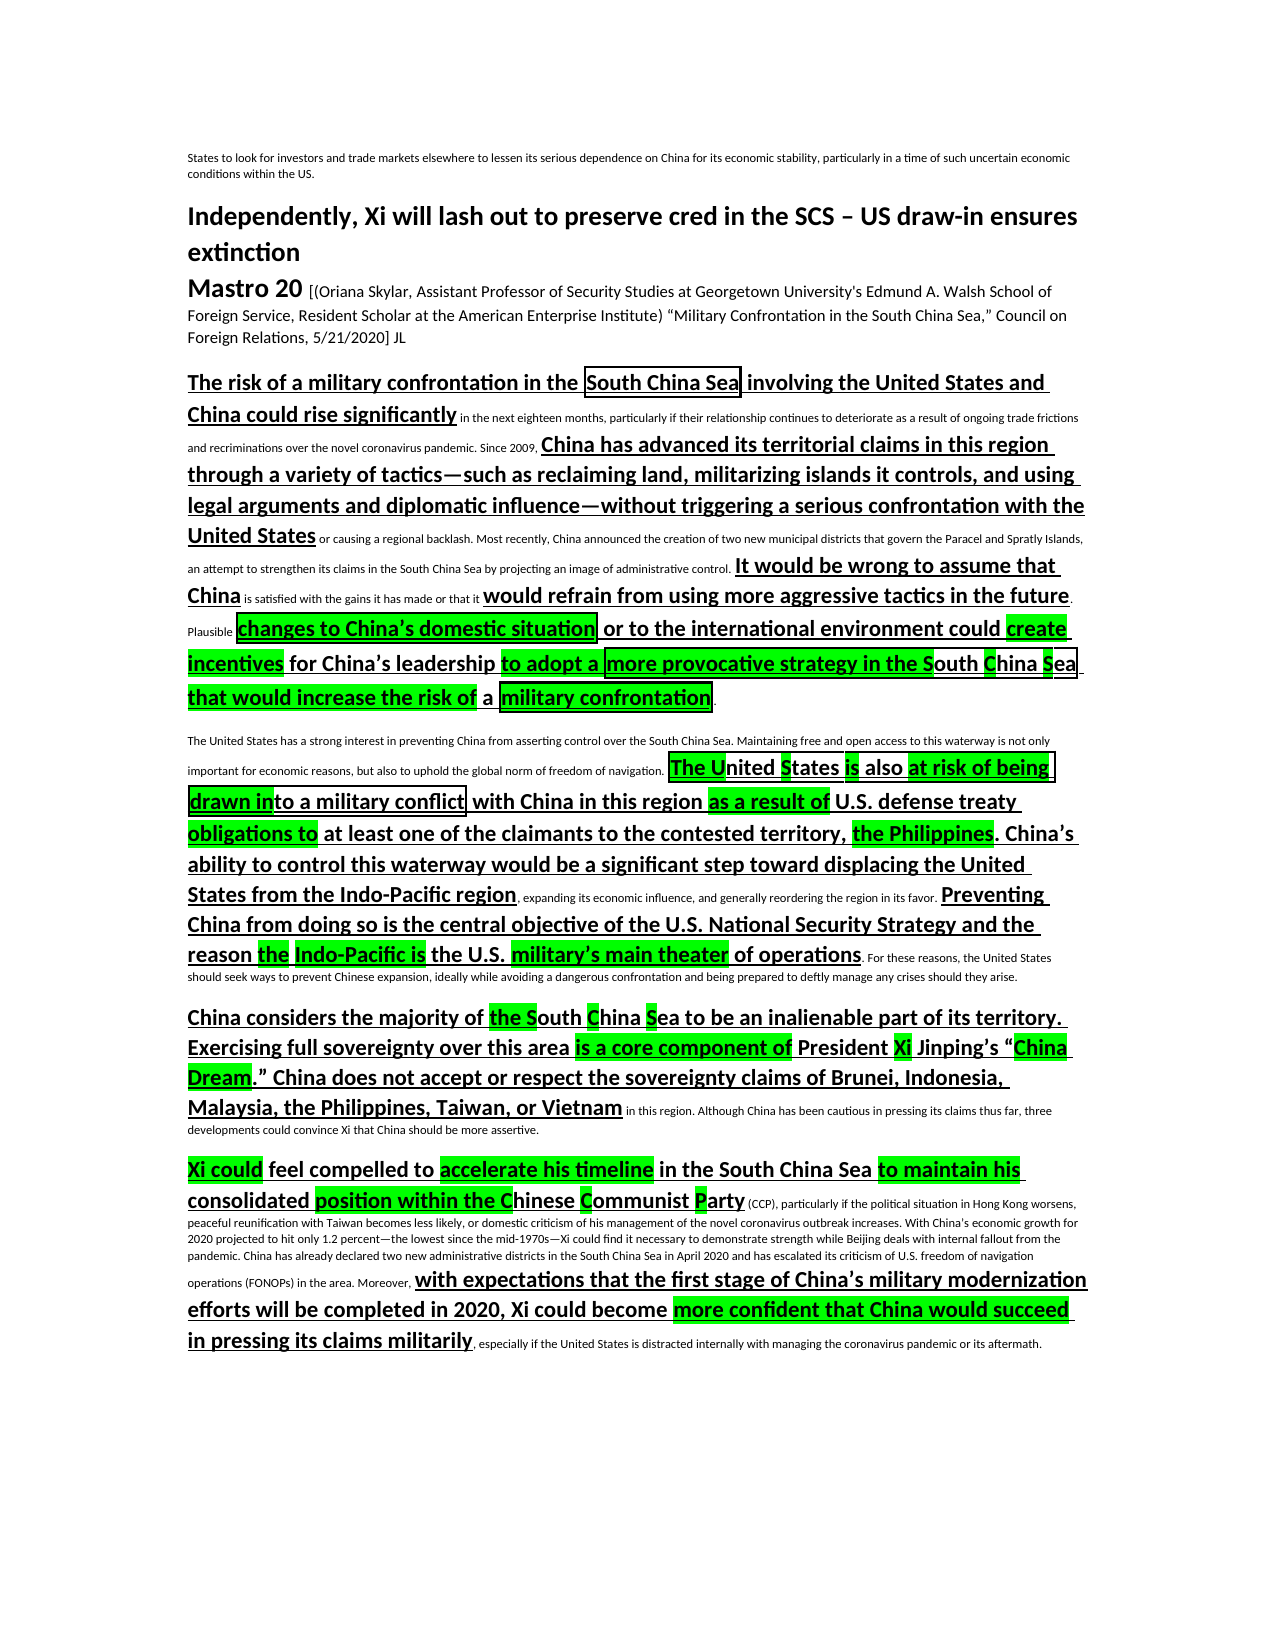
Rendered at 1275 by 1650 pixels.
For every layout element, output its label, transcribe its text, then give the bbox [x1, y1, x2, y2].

text China considers the majority of the South China Sea to be an inalienable part of its territory. Exercising full sovereignty over this area is a core component of President Xi Jinping’s “China Dream.” China does not accept or respect the sovereignty claims of Brunei, Indonesia, Malaysia, the Philippines, Taiwan, or Vietnam in this region. Although China has been cautious in pressing its claims thus far, three developments could convince Xi that China should be more assertive. [187, 1003, 1087, 1138]
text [187, 150, 1087, 182]
text Mastro 20 [(Oriana Skylar, Assistant Professor of Security Studies at Georgetown University's Edmund A. Walsh School of Foreign Service, Resident Scholar at the American Enterprise Institute) “Military Confrontation in the South China Sea,” Council on Foreign Relations, 5/21/2020] JL [187, 271, 1087, 348]
text The risk of a military confrontation in the South China Sea involving the United States and China could rise significantly in the next eighteen months, particularly if their relationship continues to deteriorate as a result of ongoing trade frictions and recriminations over the novel coronavirus pandemic. Since 2009, China has advanced its territorial claims in this region through a variety of tactics—such as reclaiming land, militarizing islands it controls, and using legal arguments and diplomatic influence—without triggering a serious confrontation with the United States or causing a regional backlash. Most recently, China announced the creation of two new municipal districts that govern the Paracel and Spratly Islands, an attempt to strengthen its claims in the South China Sea by projecting an image of administrative control. It would be wrong to assume that China is satisfied with the gains it has made or that it would refrain from using more aggressive tactics in the future. Plausible changes to China’s domestic situation or to the international environment could create incentives for China’s leadership to adopt a more provocative strategy in the South China Sea that would increase the risk of a military confrontation. [187, 366, 1087, 713]
text Xi could feel compelled to accelerate his timeline in the South China Sea to maintain his consolidated position within the Chinese Communist Party (CCP), particularly if the political situation in Hong Kong worsens, peaceful reunification with Taiwan becomes less likely, or domestic criticism of his management of the novel coronavirus outbreak increases. With China’s economic growth for 2020 projected to hit only 1.2 percent—the lowest since the mid-1970s—Xi could find it necessary to demonstrate strength while Beijing deals with internal fallout from the pandemic. China has already declared two new administrative districts in the South China Sea in April 2020 and has escalated its criticism of U.S. freedom of navigation operations (FONOPs) in the area. Moreover, with expectations that the first stage of China’s military modernization efforts will be completed in 2020, Xi could become more confident that China would succeed in pressing its claims militarily, especially if the United States is distracted internally with managing the coronavirus pandemic or its aftermath. [187, 1156, 1087, 1354]
text The United States has a strong interest in preventing China from asserting control over the South China Sea. Maintaining free and open access to this waterway is not only important for economic reasons, but also to uphold the global norm of freedom of navigation. The United States is also at risk of being drawn into a military conflict with China in this region as a result of U.S. defense treaty obligations to at least one of the claimants to the contested territory, the Philippines. China’s ability to control this waterway would be a significant step toward displacing the United States from the Indo-Pacific region, expanding its economic influence, and generally reordering the region in its favor. Preventing China from doing so is the central objective of the U.S. National Security Strategy and the reason the Indo-Pacific is the U.S. military’s main theater of operations. For these reasons, the United States should seek ways to prevent Chinese expansion, ideally while avoiding a dangerous confrontation and being prepared to deftly manage any crises should they arise. [187, 733, 1087, 985]
subtitle Independently, Xi will lash out to preserve cred in the SCS – US draw-in ensures extinction [187, 199, 1087, 268]
